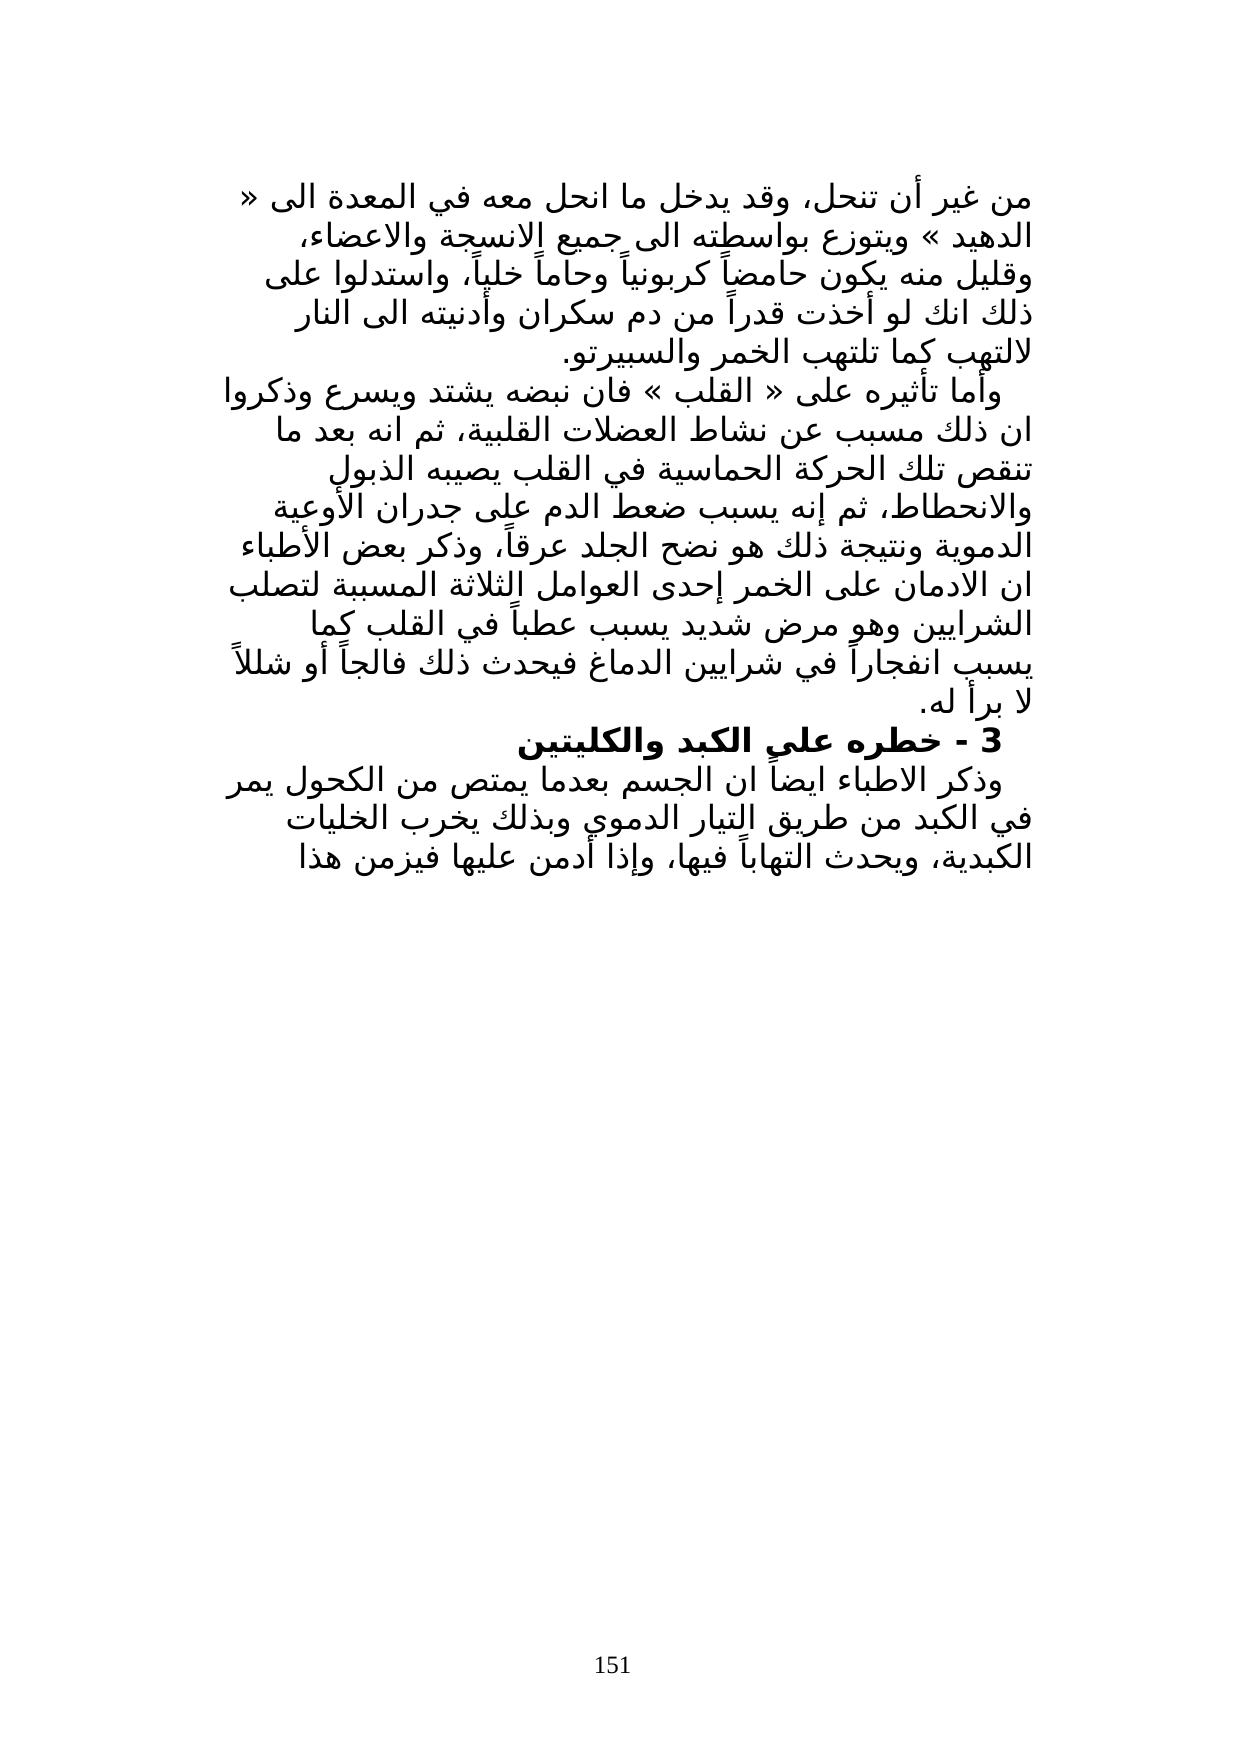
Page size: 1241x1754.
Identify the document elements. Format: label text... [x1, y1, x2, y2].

text من غير أن تنحل، وقد يدخل ما انحل معه في المعدة الى « الدهيد » ويتوزع بواسطته الى جميع الانسجة والاعضاء، وقليل منه يكون حامضاً كربونياً وحاماً خلياً، واستدلوا على ذلك انك لو أخذت قدراً من دم سكران وأدنيته الى النار لالتهب كما تلتهب الخمر والسبيرتو. [222, 177, 1033, 371]
text وذكر الاطباء ايضاً ان الجسم بعدما يمتص من الكحول يمر في الكبد من طريق التيار الدموي وبذلك يخرب الخليات الكبدية، ويحدث التهاباً فيها، وإذا أدمن عليها فيزمن هذا [222, 760, 1033, 877]
text 3 - خطره على الكبد والكليتين [222, 721, 1033, 760]
text وأما تأثيره على « القلب » فان نبضه يشتد ويسرع وذكروا ان ذلك مسبب عن نشاط العضلات القلبية، ثم انه بعد ما تنقص تلك الحركة الحماسية في القلب يصيبه الذبول والانحطاط، ثم إنه يسبب ضعط الدم على جدران الأوعية الدموية ونتيجة ذلك هو نضح الجلد عرقاً، وذكر بعض الأطباء ان الادمان على الخمر إحدى العوامل الثلاثة المسببة لتصلب الشرايين وهو مرض شديد يسبب عطباً في القلب كما يسبب انفجاراً في شرايين الدماغ فيحدث ذلك فالجاً أو شللاً لا برأ له. [222, 371, 1033, 721]
